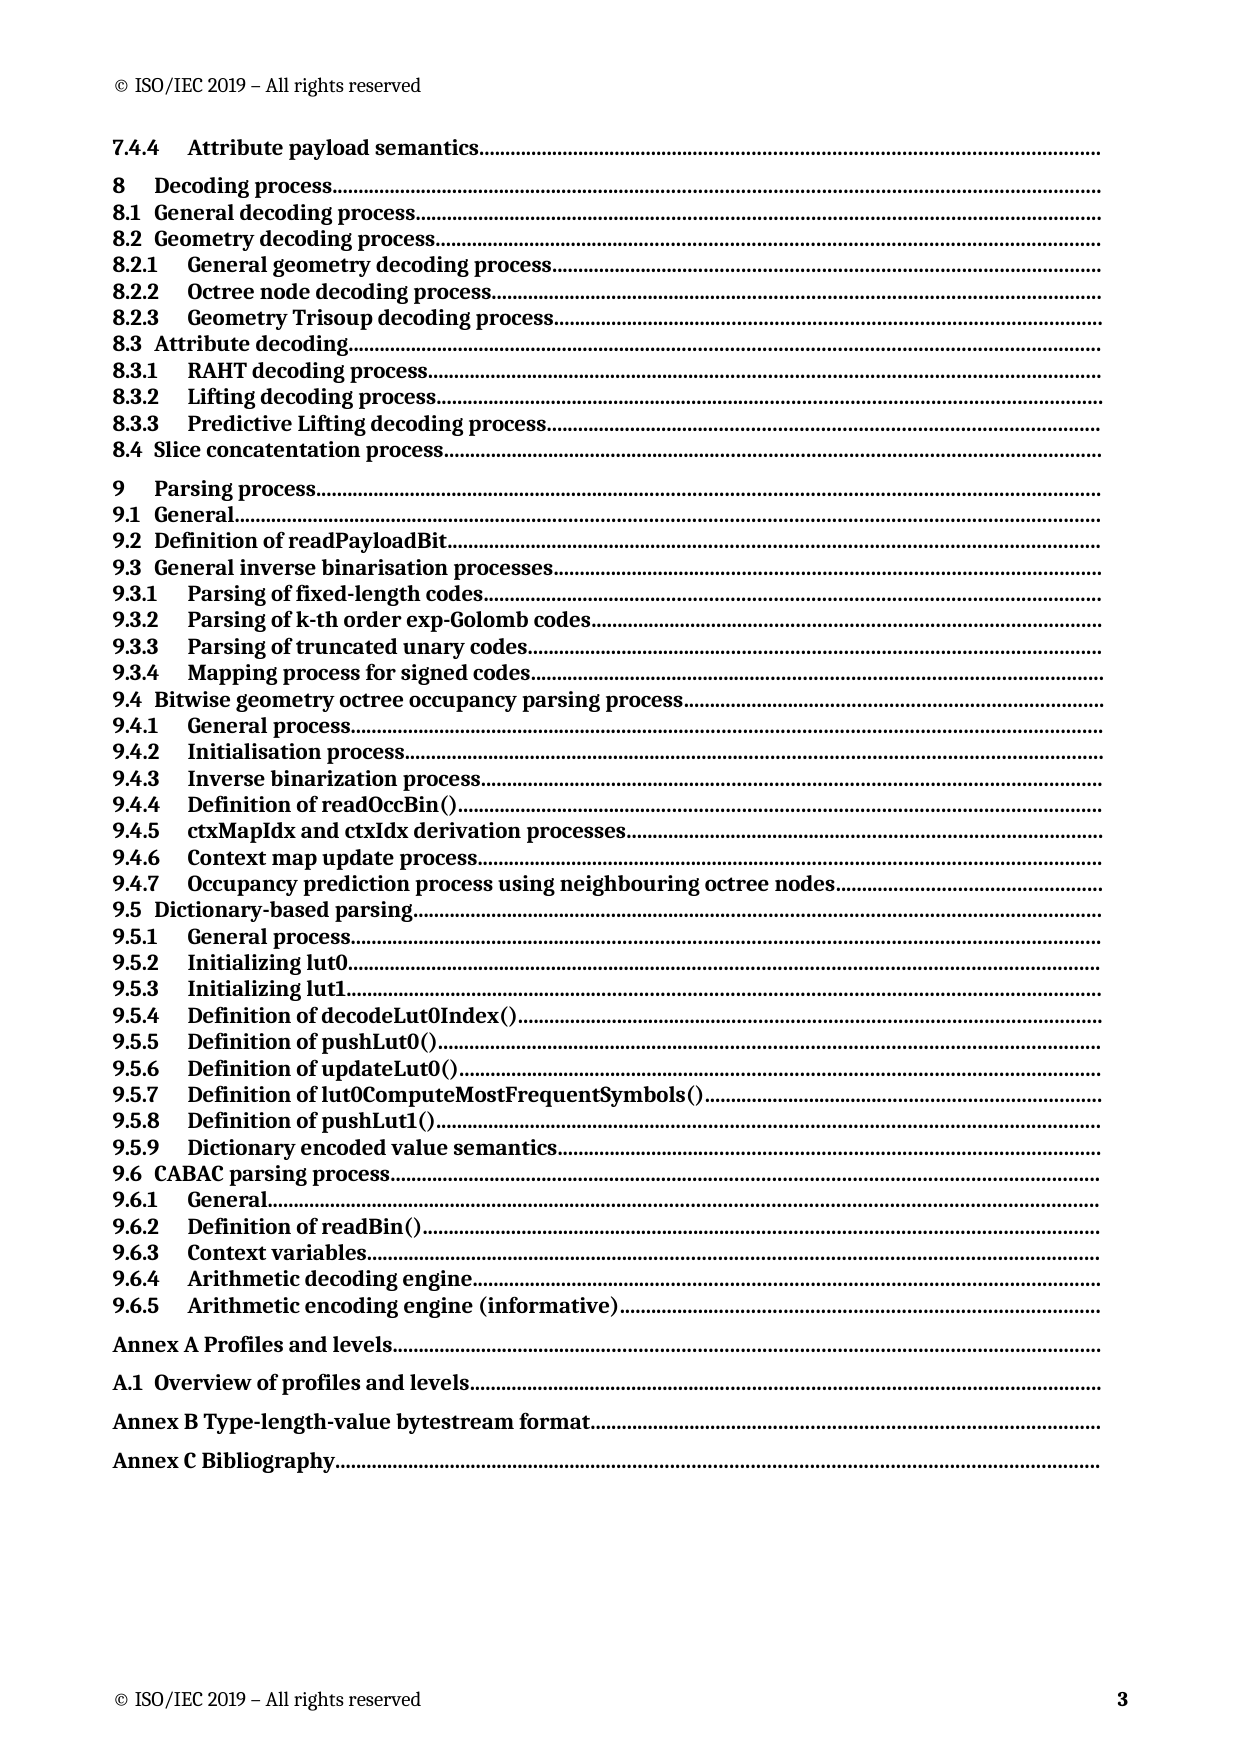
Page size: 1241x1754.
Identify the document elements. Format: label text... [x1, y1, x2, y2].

text 9.4.2 Initialisation process 71 [112, 739, 1076, 765]
text 9.3 General inverse binarisation processes 70 [112, 554, 1076, 581]
text 9.4.3 Inverse binarization process 72 [112, 765, 1076, 792]
text 9.4.1 General process 71 [112, 713, 1076, 739]
text 9.6.3 Context variables 86 [112, 1240, 1076, 1266]
text Annex C Bibliography 96 [112, 1448, 1076, 1474]
text 8.3.3 Predictive Lifting decoding process 64 [112, 410, 1076, 437]
text 9.4.5 ctxMapIdx and ctxIdx derivation processes 73 [112, 818, 1076, 844]
text 9.5.7 Definition of lut0ComputeMostFrequentSymbols() 83 [112, 1082, 1076, 1108]
text 9.6.4 Arithmetic decoding engine 87 [112, 1266, 1076, 1292]
text 8.3.2 Lifting decoding process 51 [112, 384, 1076, 410]
text 9.4.6 Context map update process 76 [112, 844, 1076, 871]
text 8.3 Attribute decoding 47 [112, 331, 1076, 358]
text 8.3.1 RAHT decoding process 47 [112, 358, 1076, 384]
text 7.4.4 Attribute payload semantics 34 [112, 134, 1076, 161]
text 8.1 General decoding process 35 [112, 199, 1076, 226]
text 8.2.1 General geometry decoding process 36 [112, 252, 1076, 278]
text 9.5.3 Initializing lut1 81 [112, 976, 1076, 1003]
text 9.6.2 Definition of readBin() 84 [112, 1213, 1076, 1240]
text 9.5.6 Definition of updateLut0() 82 [112, 1055, 1076, 1082]
text 9 Parsing process 67 [112, 476, 1076, 502]
text 9.5.4 Definition of decodeLut0Index() 81 [112, 1003, 1076, 1029]
text 8 Decoding process 35 [112, 173, 1076, 199]
text Annex B Type-length-value bytestream format 94 [112, 1409, 1076, 1435]
text 9.6.5 Arithmetic encoding engine (informative) 89 [112, 1292, 1076, 1319]
text 9.3.1 Parsing of fixed-length codes 70 [112, 581, 1076, 607]
text 8.2.2 Octree node decoding process 36 [112, 278, 1076, 305]
text 8.4 Slice concatentation process 67 [112, 437, 1076, 463]
text 9.5.5 Definition of pushLut0() 82 [112, 1029, 1076, 1055]
text 9.5.8 Definition of pushLut1() 83 [112, 1108, 1076, 1134]
text 9.5 Dictionary-based parsing 79 [112, 897, 1076, 923]
text 9.4 Bitwise geometry octree occupancy parsing process 71 [112, 686, 1076, 713]
text 9.2 Definition of readPayloadBit 69 [112, 528, 1076, 554]
text 9.6 CABAC parsing process 84 [112, 1161, 1076, 1187]
text 9.5.1 General process 79 [112, 923, 1076, 950]
text 9.1 General 67 [112, 502, 1076, 528]
text Annex A Profiles and levels 93 [112, 1331, 1076, 1358]
text 9.5.2 Initializing lut0 80 [112, 950, 1076, 976]
text 9.3.2 Parsing of k-th order exp-Golomb codes 70 [112, 607, 1076, 634]
text 8.2.3 Geometry Trisoup decoding process 37 [112, 305, 1076, 331]
text 9.3.4 Mapping process for signed codes 71 [112, 660, 1076, 686]
text 9.3.3 Parsing of truncated unary codes 70 [112, 634, 1076, 660]
text 9.4.7 Occupancy prediction process using neighbouring octree nodes 76 [112, 871, 1076, 897]
text 9.4.4 Definition of readOccBin() 72 [112, 792, 1076, 818]
text 9.5.9 Dictionary encoded value semantics 83 [112, 1134, 1076, 1161]
text 9.6.1 General 84 [112, 1187, 1076, 1213]
text A.1 Overview of profiles and levels 93 [112, 1370, 1076, 1397]
text 8.2 Geometry decoding process 36 [112, 226, 1076, 252]
